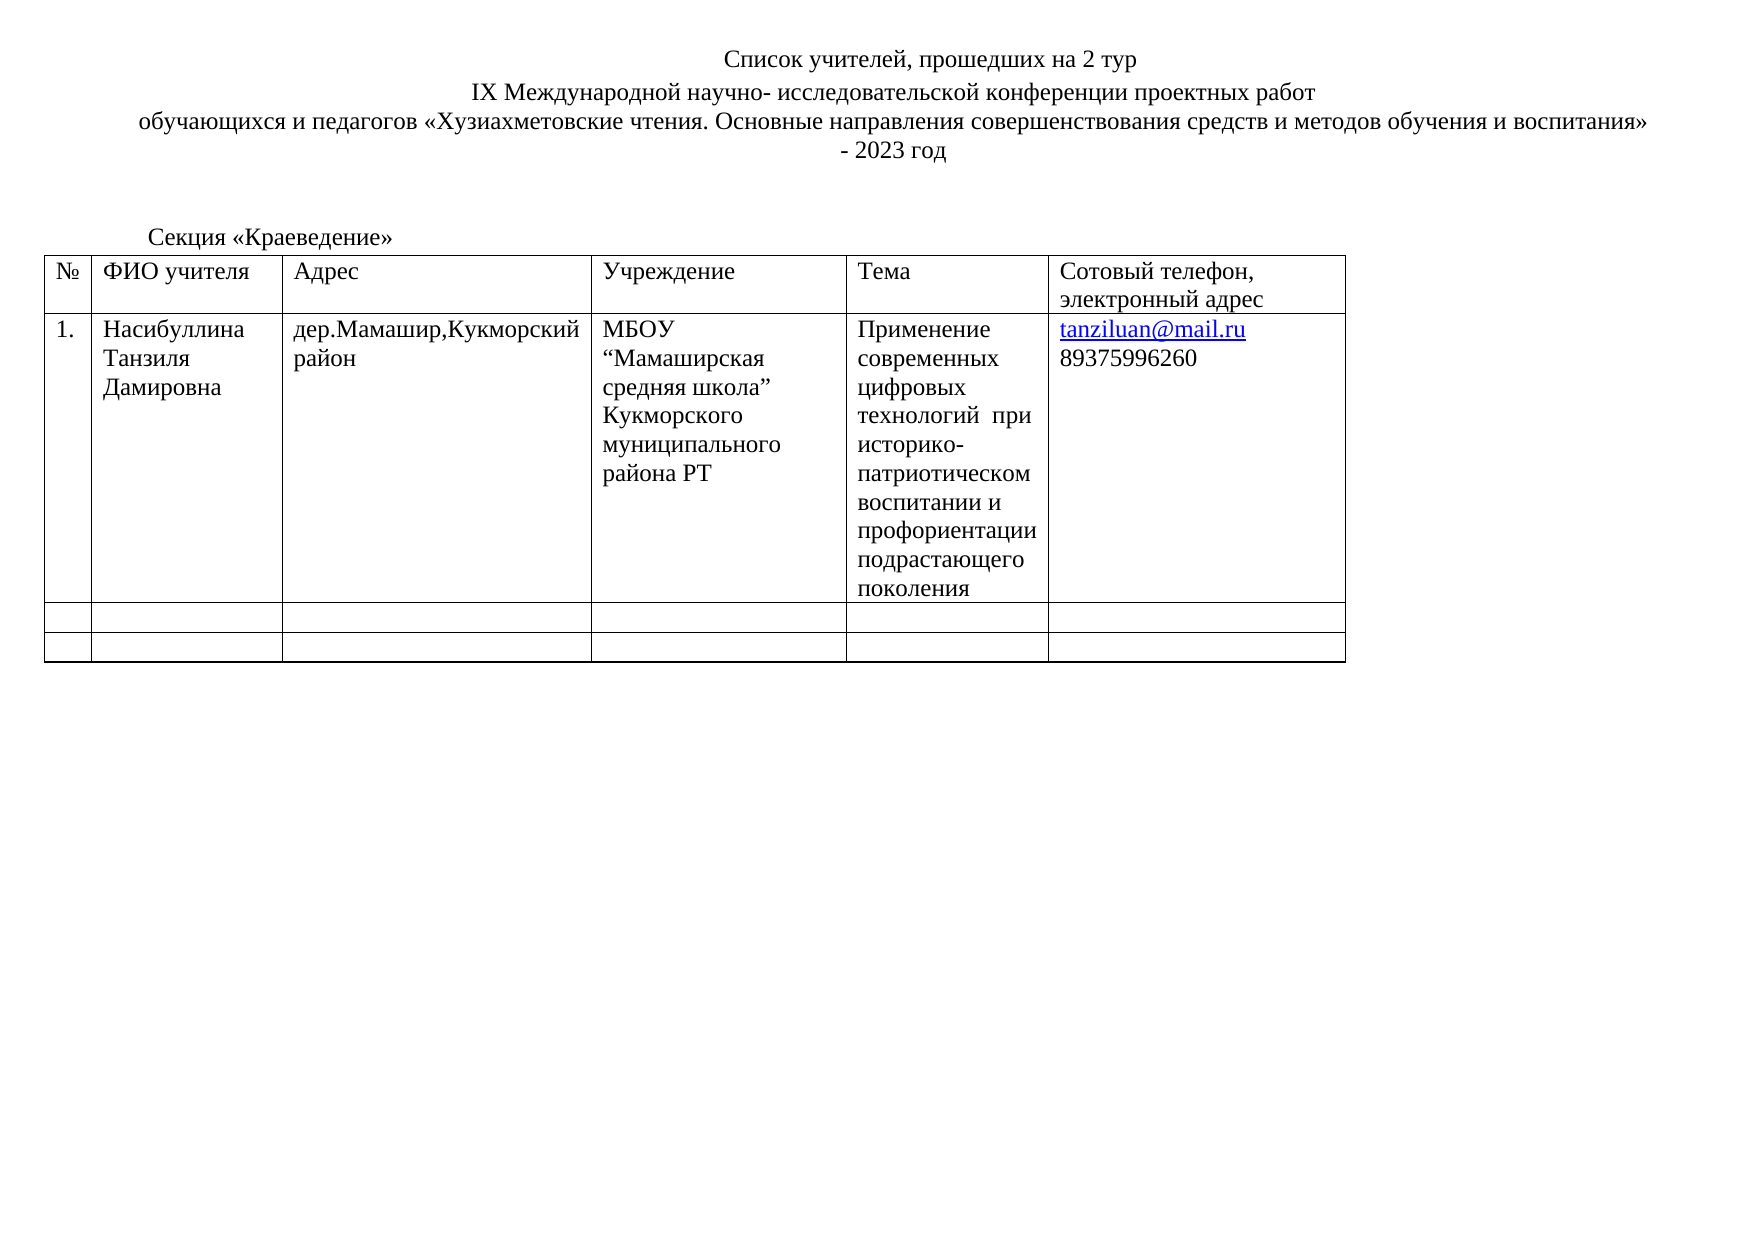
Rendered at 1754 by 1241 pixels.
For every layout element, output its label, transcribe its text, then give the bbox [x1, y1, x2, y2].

text Список учителей, прошедших на 2 тур [74, 44, 1713, 73]
table_cell [45, 603, 91, 632]
table_cell [92, 603, 282, 632]
table_cell Насибуллина Танзиля Дамировна [92, 314, 282, 602]
table_header Адрес [283, 256, 591, 313]
table_cell [283, 633, 591, 661]
table_cell [1049, 633, 1345, 661]
table_cell [283, 603, 591, 632]
list IX Международной научно- исследовательской конференции проектных работ [74, 77, 1713, 106]
table_cell дер.Мамашир,Кукморский район [283, 314, 591, 602]
text - 2023 год [74, 135, 1713, 164]
table_header Тема [847, 256, 1048, 313]
table_cell [847, 603, 1048, 632]
table_cell [592, 633, 846, 661]
table_cell Применение современных цифровых технологий при историко-патриотическом воспитании и профориентации подрастающего поколения [847, 314, 1048, 602]
table_header ФИО учителя [92, 256, 282, 313]
table_header Сотовый телефон, электронный адрес [1049, 256, 1345, 313]
table_header Учреждение [592, 256, 846, 313]
table_cell МБОУ “Мамаширская средняя школа” Кукморского муниципального района РТ [592, 314, 846, 602]
table_cell 1. [45, 314, 91, 602]
table_cell [92, 633, 282, 661]
table_cell tanziluan@mail.ru 89375996260 [1049, 314, 1345, 602]
text Секция «Краеведение» [74, 222, 1713, 251]
list обучающихся и педагогов «Хузиахметовские чтения. Основные направления совершенствования средств и методов обучения и воспитания» [74, 106, 1713, 135]
table_cell [1049, 603, 1345, 632]
table_cell [45, 633, 91, 661]
table_cell [847, 633, 1048, 661]
table_cell [592, 603, 846, 632]
table_header № [45, 256, 91, 313]
